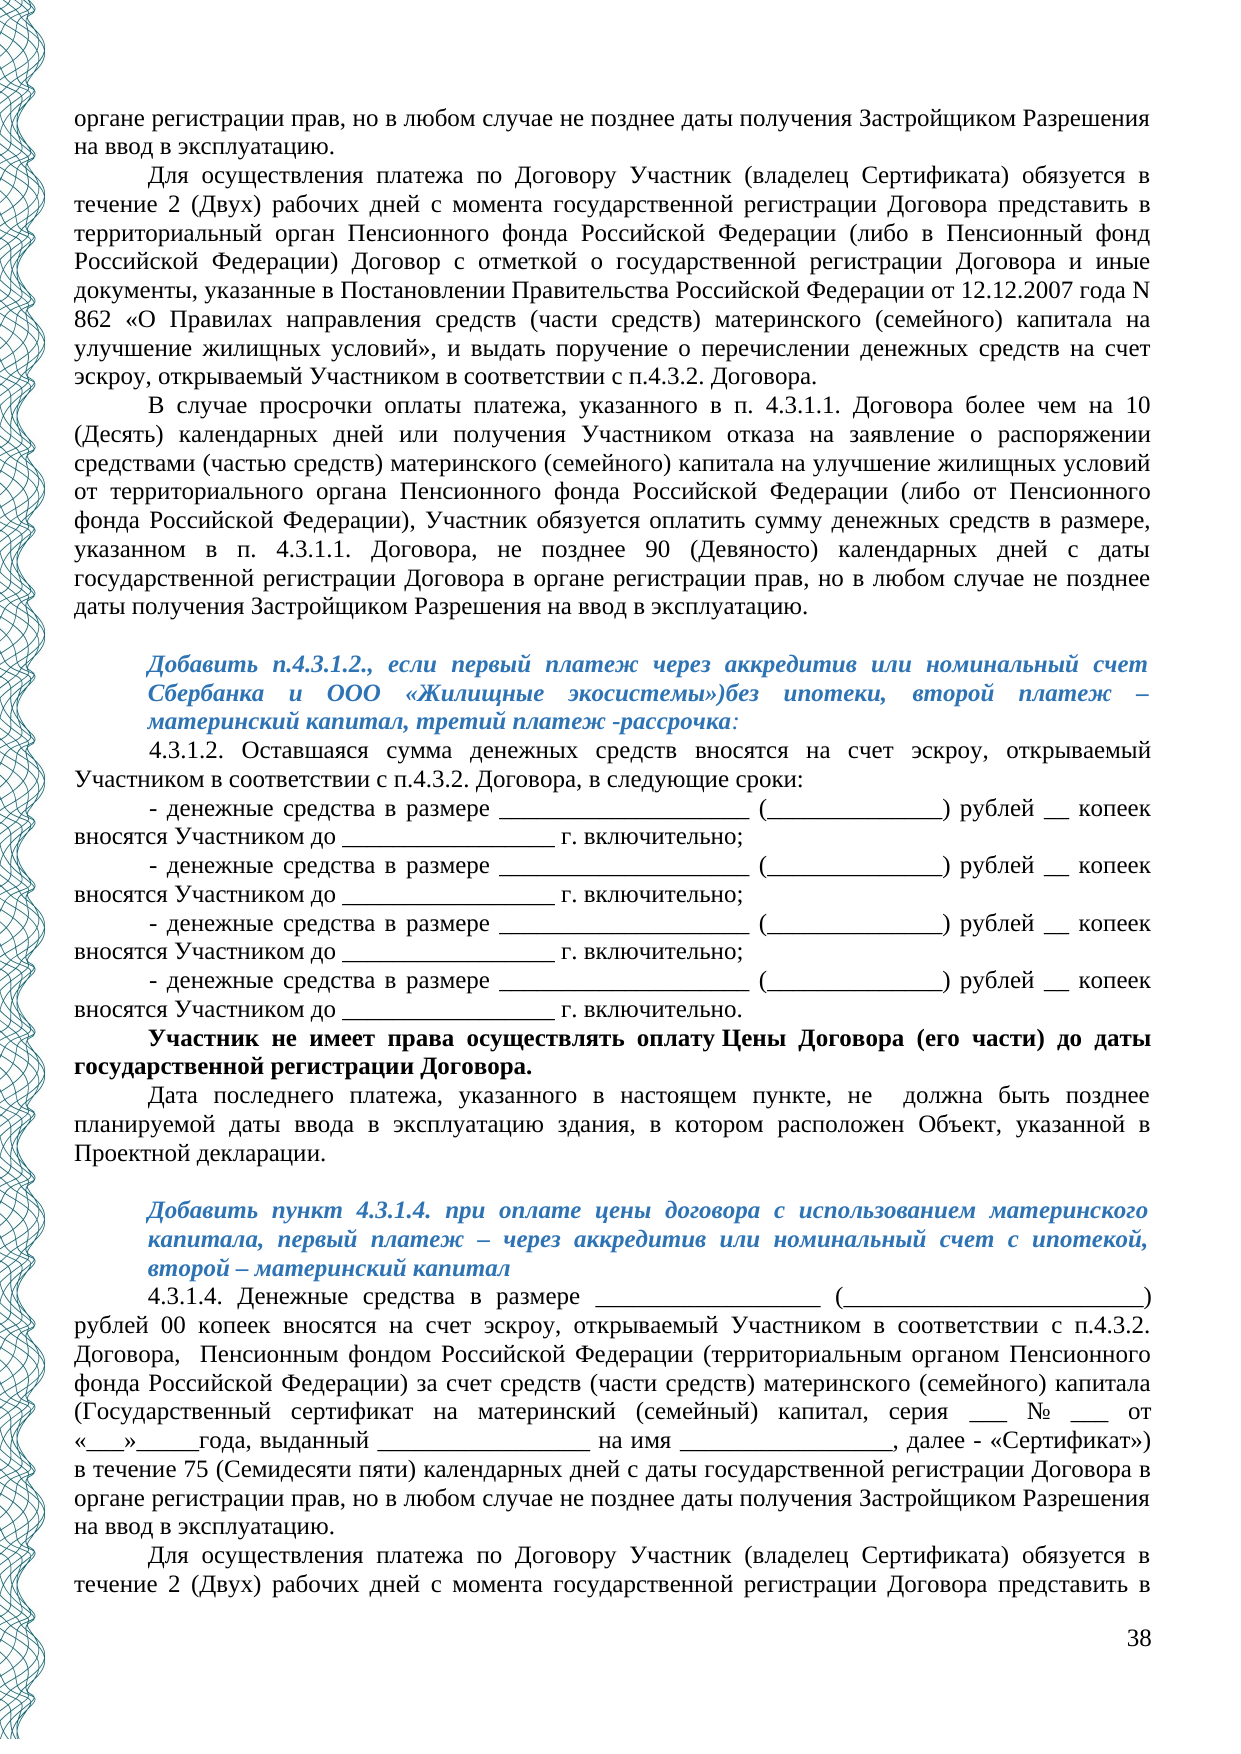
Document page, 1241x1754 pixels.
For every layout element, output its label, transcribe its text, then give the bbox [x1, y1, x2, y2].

text - денежные средства в размере ____________________ (______________) рублей __ копеек вносятся Участником до _________________ г. включительно; [74, 908, 1152, 965]
text - денежные средства в размере ____________________ (______________) рублей __ копеек вносятся Участником до _________________ г. включительно. [74, 965, 1152, 1023]
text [74, 1540, 1152, 1598]
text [74, 103, 1152, 160]
text Дата последнего платежа, указанного в настоящем пункте, не должна быть позднее планируемой даты ввода в эксплуатацию здания, в котором расположен Объект, указанной в Проектной декларации. [74, 1080, 1152, 1166]
text - денежные средства в размере ____________________ (______________) рублей __ копеек вносятся Участником до _________________ г. включительно; [74, 850, 1152, 908]
text Добавить пункт 4.3.1.4. при оплате цены договора с использованием материнского капитала, первый платеж – через аккредитив или номинальный счет с ипотекой, второй – материнский капитал [148, 1195, 1152, 1281]
picture [0, 0, 1241, 1739]
text В случае просрочки оплаты платежа, указанного в п. 4.3.1.1. Договора более чем на 10 (Десять) календарных дней или получения Участником отказа на заявление о распоряжении средствами (частью средств) материнского (семейного) капитала на улучшение жилищных условий от территориального органа Пенсионного фонда Российской Федерации (либо от Пенсионного фонда Российской Федерации), Участник обязуется оплатить сумму денежных средств в размере, указанном в п. 4.3.1.1. Договора, не позднее 90 (Девяносто) календарных дней с даты государственной регистрации Договора в органе регистрации прав, но в любом случае не позднее даты получения Застройщиком Разрешения на ввод в эксплуатацию. [74, 390, 1152, 620]
text 4.3.1.4. Денежные средства в размере __________________ (________________________) рублей 00 копеек вносятся на счет эскроу, открываемый Участником в соответствии с п.4.3.2. Договора, Пенсионным фондом Российской Федерации (территориальным органом Пенсионного фонда Российской Федерации) за счет средств (части средств) материнского (семейного) капитала (Государственный сертификат на материнский (семейный) капитал, серия № от «___»_____года, выданный _________________ на имя _________________, далее - «Сертификат») в течение 75 (Семидесяти пяти) календарных дней с даты государственной регистрации Договора в органе регистрации прав, но в любом случае не позднее даты получения Застройщиком Разрешения на ввод в эксплуатацию. [74, 1281, 1152, 1540]
text 4.3.1.2. Оставшаяся сумма денежных средств вносятся на счет эскроу, открываемый Участником в соответствии с п.4.3.2. Договора, в следующие сроки: [74, 735, 1152, 793]
text - денежные средства в размере ____________________ (______________) рублей __ копеек вносятся Участником до _________________ г. включительно; [74, 793, 1152, 850]
text Добавить п.4.3.1.2., если первый платеж через аккредитив или номинальный счет Сбербанка и ООО «Жилищные экосистемы»)без ипотеки, второй платеж – материнский капитал, третий платеж -рассрочка: [148, 649, 1152, 735]
text Участник не имеет права осуществлять оплату Цены Договора (его части) до даты государственной регистрации Договора. [74, 1023, 1152, 1080]
